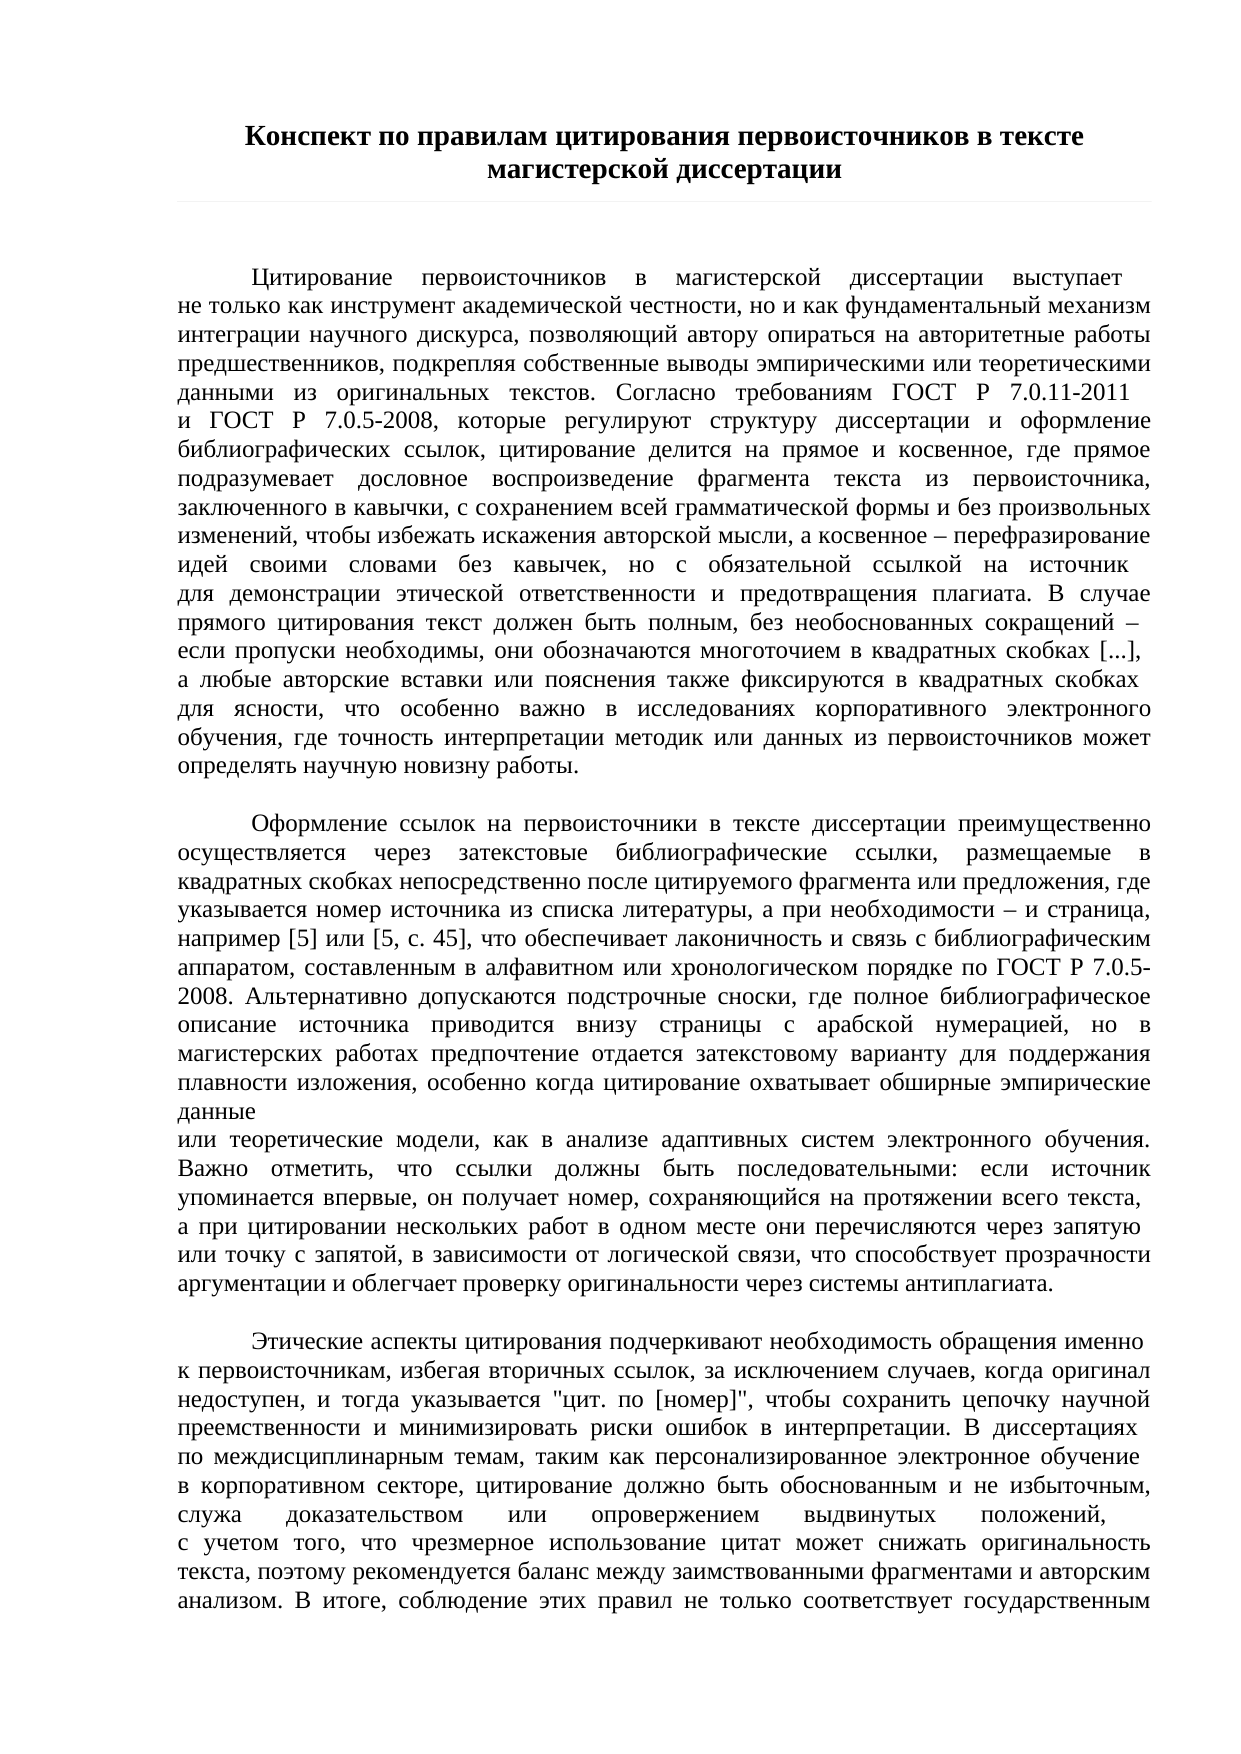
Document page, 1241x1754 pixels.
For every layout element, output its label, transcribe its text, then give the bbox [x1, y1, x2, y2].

text Конспект по правилам цитирования первоисточников в тексте магистерской диссертации [177, 118, 1152, 185]
text Оформление ссылок на первоисточники в тексте диссертации преимущественно осуществляется через затекстовые библиографические ссылки, размещаемые в квадратных скобках непосредственно после цитируемого фрагмента или предложения, где указывается номер источника из списка литературы, а при необходимости – и страница, например [5] или [5, с. 45], что обеспечивает лаконичность и связь с библиографическим аппаратом, составленным в алфавитном или хронологическом порядке по ГОСТ Р 7.0.5-2008. Альтернативно допускаются подстрочные сноски, где полное библиографическое описание источника приводится внизу страницы с арабской нумерацией, но в магистерских работах предпочтение отдается затекстовому варианту для поддержания плавности изложения, особенно когда цитирование охватывает обширные эмпирические данные или теоретические модели, как в анализе адаптивных систем электронного обучения. Важно отметить, что ссылки должны быть последовательными: если источник упоминается впервые, он получает номер, сохраняющийся на протяжении всего текста, а при цитировании нескольких работ в одном месте они перечисляются через запятую или точку с запятой, в зависимости от логической связи, что способствует прозрачности аргументации и облегчает проверку оригинальности через системы антиплагиата. [177, 808, 1152, 1297]
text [177, 1326, 1152, 1614]
text Цитирование первоисточников в магистерской диссертации выступает не только как инструмент академической честности, но и как фундаментальный механизм интеграции научного дискурса, позволяющий автору опираться на авторитетные работы предшественников, подкрепляя собственные выводы эмпирическими или теоретическими данными из оригинальных текстов. Согласно требованиям ГОСТ Р 7.0.11-2011 и ГОСТ Р 7.0.5-2008, которые регулируют структуру диссертации и оформление библиографических ссылок, цитирование делится на прямое и косвенное, где прямое подразумевает дословное воспроизведение фрагмента текста из первоисточника, заключенного в кавычки, с сохранением всей грамматической формы и без произвольных изменений, чтобы избежать искажения авторской мысли, а косвенное – перефразирование идей своими словами без кавычек, но с обязательной ссылкой на источник для демонстрации этической ответственности и предотвращения плагиата. В случае прямого цитирования текст должен быть полным, без необоснованных сокращений – если пропуски необходимы, они обозначаются многоточием в квадратных скобках [...], а любые авторские вставки или пояснения также фиксируются в квадратных скобках для ясности, что особенно важно в исследованиях корпоративного электронного обучения, где точность интерпретации методик или данных из первоисточников может определять научную новизну работы. [177, 262, 1152, 779]
